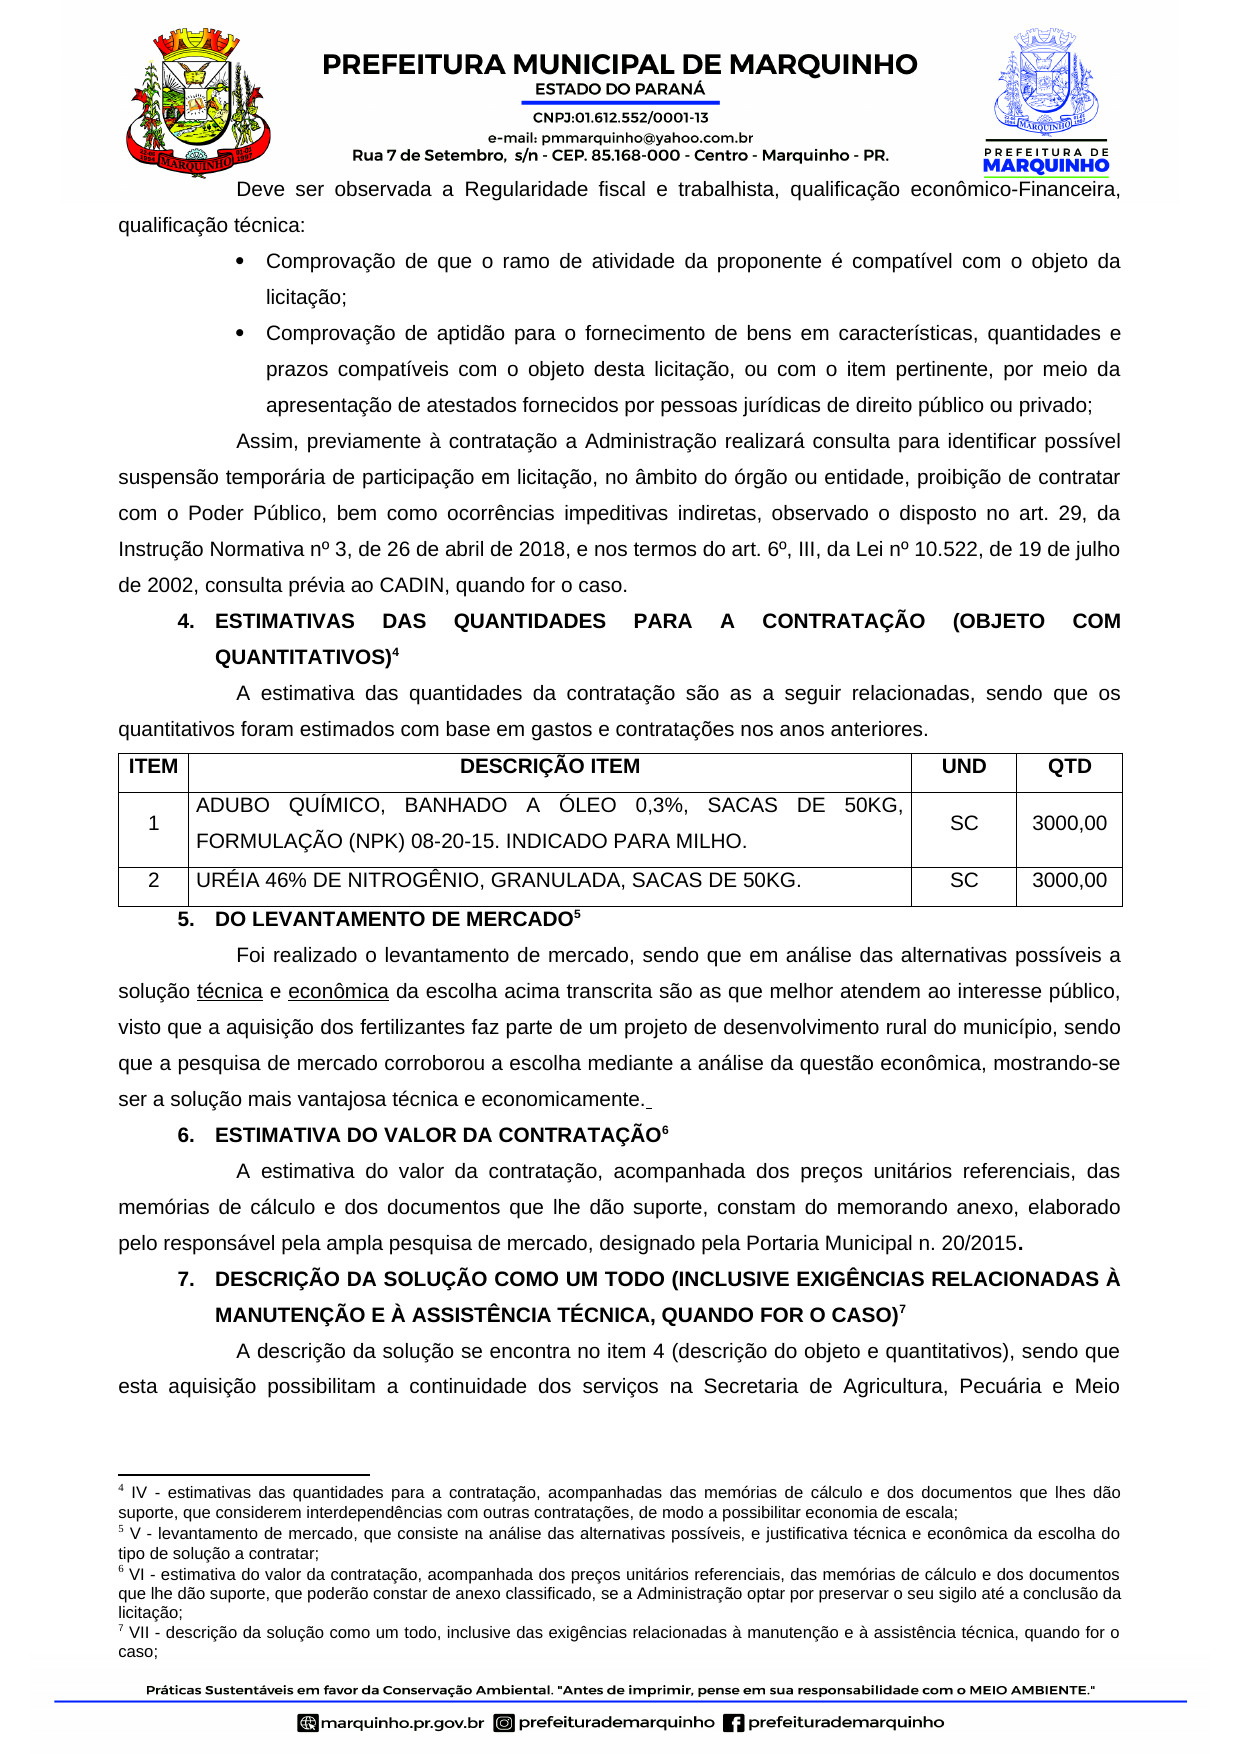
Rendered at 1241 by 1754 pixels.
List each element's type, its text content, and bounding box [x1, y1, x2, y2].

text Deve ser observada a Regularidade fiscal e trabalhista, qualificação econômico-Financeira, qualificação técnica: [118, 177, 1122, 237]
list Comprovação de que o ramo de atividade da proponente é compatível com o objeto da licitação; [236, 249, 1122, 309]
table_cell 2 [119, 868, 188, 906]
text Assim, previamente à contratação a Administração realizará consulta para identificar possível suspensão temporária de participação em licitação, no âmbito do órgão ou entidade, proibição de contratar com o Poder Público, bem como ocorrências impeditivas indiretas, observado o disposto no art. 29, da Instrução Normativa nº 3, de 26 de abril de 2018, e nos termos do art. 6º, III, da Lei nº 10.522, de 19 de julho de 2002, consulta prévia ao CADIN, quando for o caso. [118, 429, 1122, 597]
text A estimativa do valor da contratação, acompanhada dos preços unitários referenciais, das memórias de cálculo e dos documentos que lhe dão suporte, constam do memorando anexo, elaborado pelo responsável pela ampla pesquisa de mercado, designado pela Portaria Municipal n. 20/2015. [118, 1159, 1122, 1254]
table_cell SC [912, 793, 1016, 867]
table_header QTD [1017, 754, 1122, 792]
text ESTIMATIVA DO VALOR DA CONTRATAÇÃO [177, 1123, 1122, 1147]
text DO LEVANTAMENTO DE MERCADO [177, 907, 1122, 931]
table_cell 3000,00 [1017, 868, 1122, 906]
table_cell SC [912, 868, 1016, 906]
table_header DESCRIÇÃO ITEM [189, 754, 911, 792]
table_cell 3000,00 [1017, 793, 1122, 867]
text Foi realizado o levantamento de mercado, sendo que em análise das alternativas possíveis a solução técnica e econômica da escolha acima transcrita são as que melhor atendem ao interesse público, visto que a aquisição dos fertilizantes faz parte de um projeto de desenvolvimento rural do município, sendo que a pesquisa de mercado corroborou a escolha mediante a análise da questão econômica, mostrando-se ser a solução mais vantajosa técnica e economicamente. [118, 943, 1122, 1111]
picture [60, 0, 1181, 203]
text ESTIMATIVAS DAS QUANTIDADES PARA A CONTRATAÇÃO (OBJETO COM QUANTITATIVOS) [177, 609, 1122, 668]
table_header UND [912, 754, 1016, 792]
list Comprovação de aptidão para o fornecimento de bens em características, quantidades e prazos compatíveis com o objeto desta licitação, ou com o item pertinente, por meio da apresentação de atestados fornecidos por pessoas jurídicas de direito público ou privado; [236, 321, 1122, 417]
table_cell 1 [119, 793, 188, 867]
table_cell URÉIA 46% DE NITROGÊNIO, GRANULADA, SACAS DE 50KG. [189, 868, 911, 906]
text DESCRIÇÃO DA SOLUÇÃO COMO UM TODO (INCLUSIVE EXIGÊNCIAS RELACIONADAS À MANUTENÇÃO E À ASSISTÊNCIA TÉCNICA, QUANDO FOR O CASO) [177, 1267, 1122, 1326]
table_header ITEM [119, 754, 188, 792]
table_cell ADUBO QUÍMICO, BANHADO A ÓLEO 0,3%, SACAS DE 50KG, FORMULAÇÃO (NPK) 08-20-15. INDICADO PARA MILHO. [189, 793, 911, 867]
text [118, 1338, 1122, 1398]
picture [30, 1653, 1210, 1754]
text A estimativa das quantidades da contratação são as a seguir relacionadas, sendo que os quantitativos foram estimados com base em gastos e contratações nos anos anteriores. [118, 681, 1122, 740]
